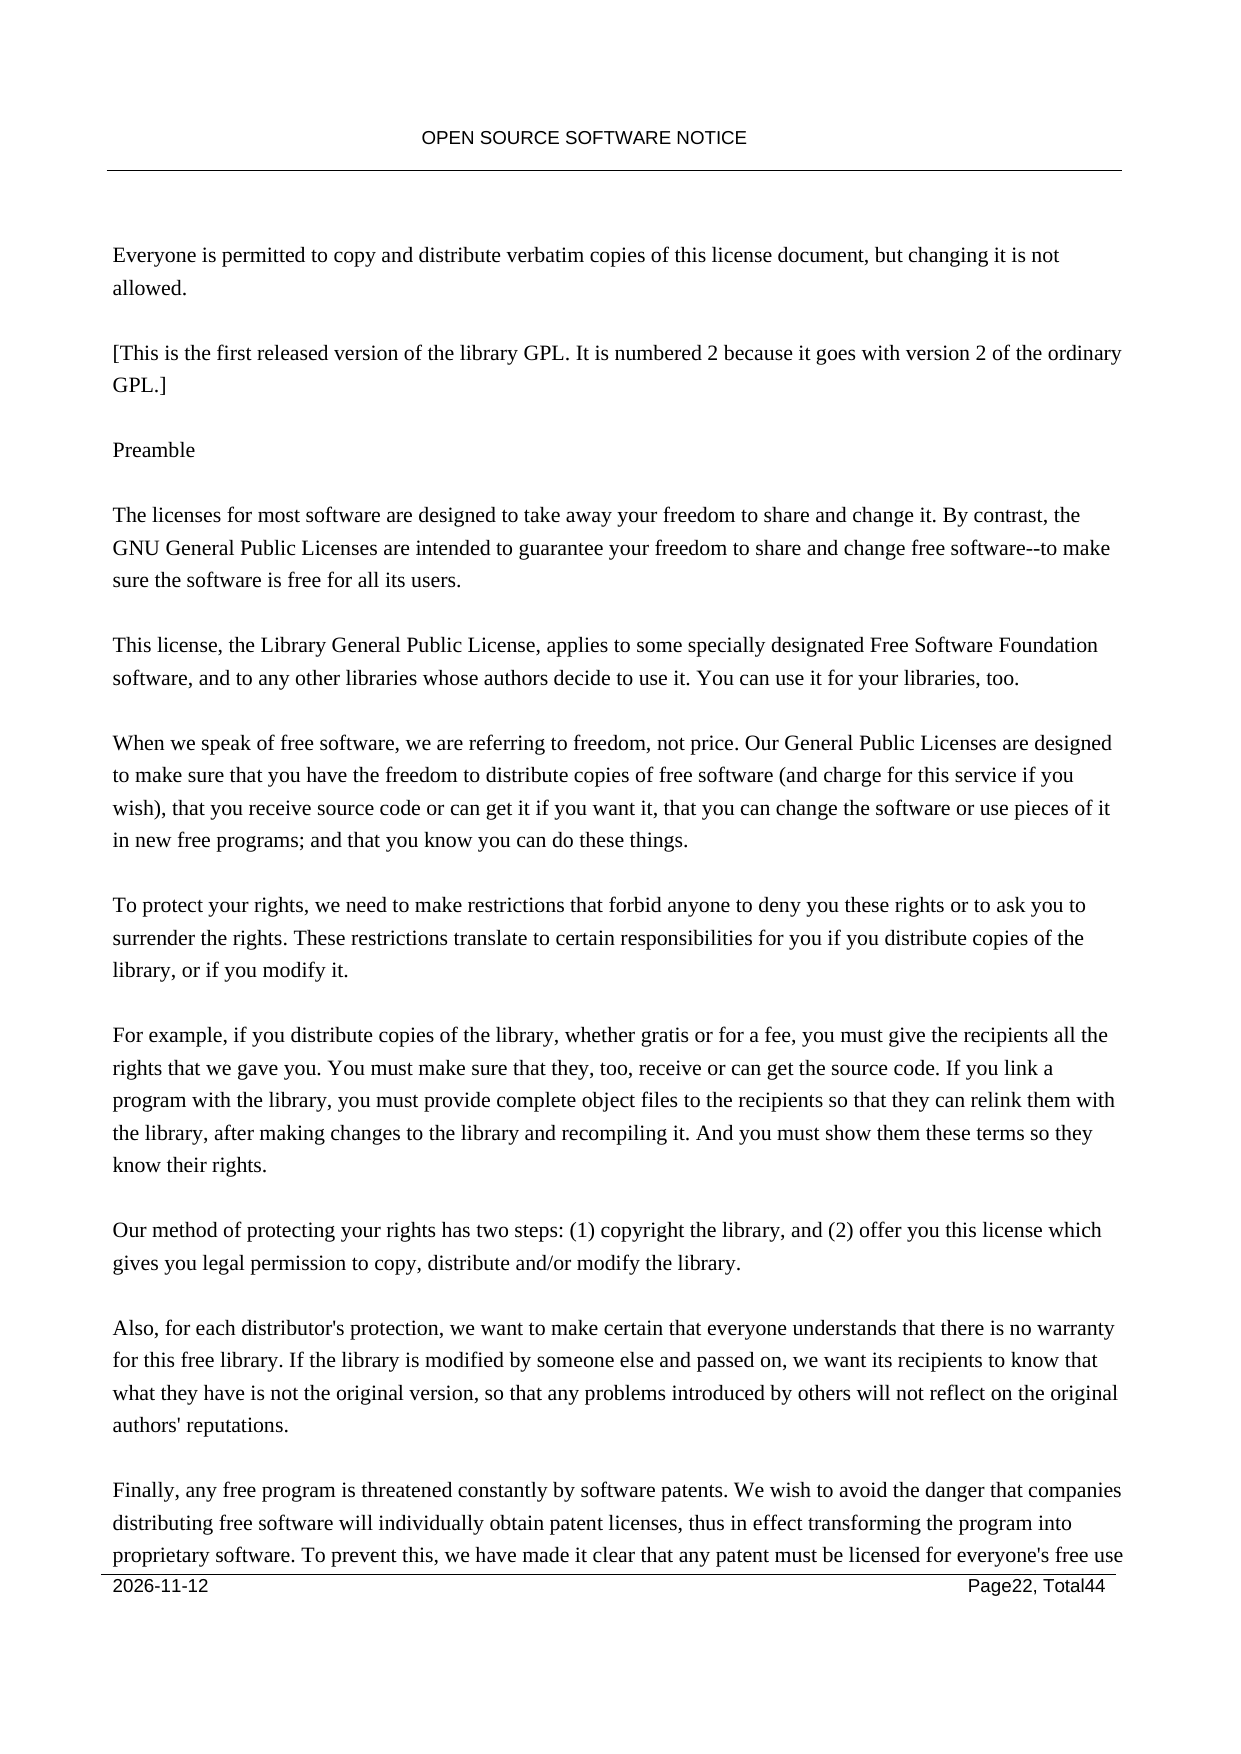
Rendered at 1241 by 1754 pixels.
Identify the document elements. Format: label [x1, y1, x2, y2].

text [112, 206, 1128, 1571]
